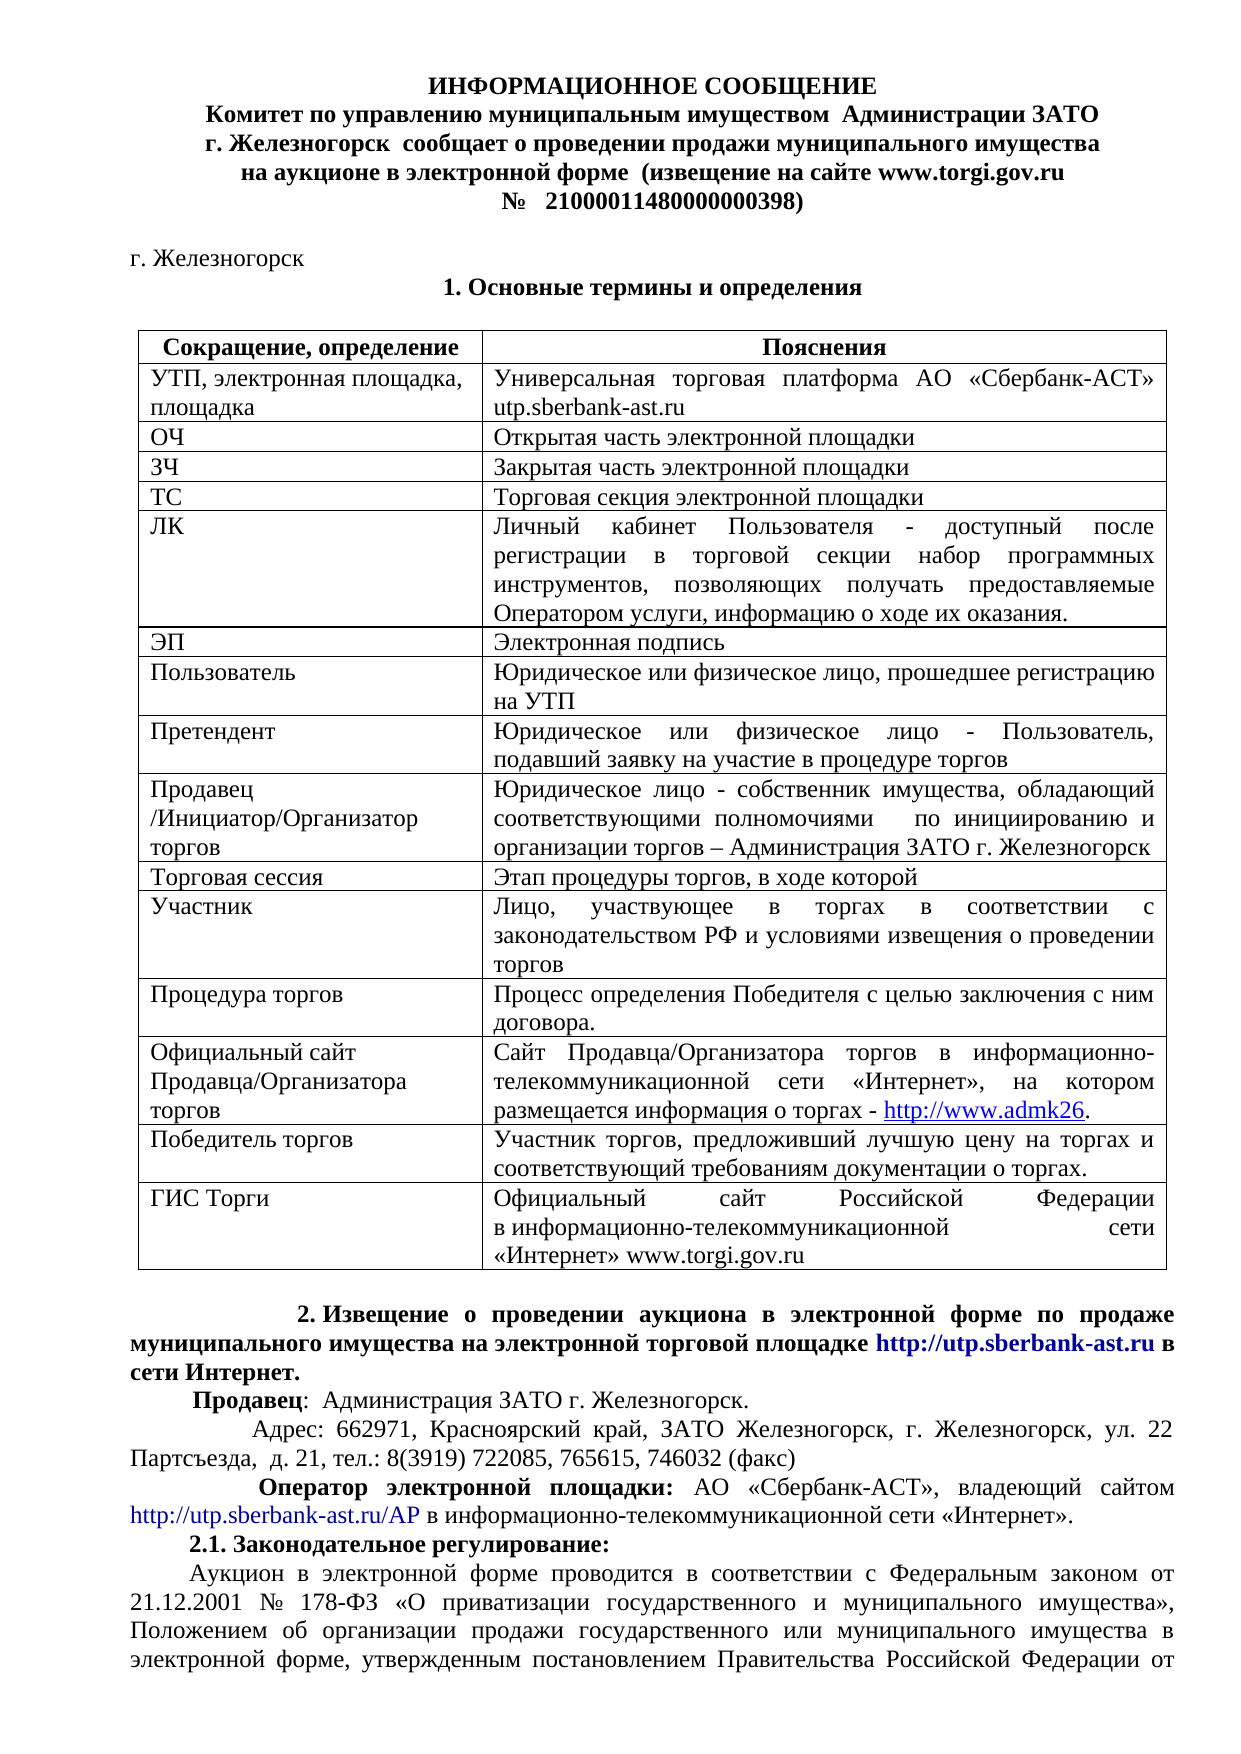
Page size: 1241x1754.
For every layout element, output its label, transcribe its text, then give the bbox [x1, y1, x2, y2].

table_cell Претендент [139, 716, 482, 773]
table_cell Универсальная торговая платформа АО «Сбербанк-АСТ» utp.sberbank-ast.ru [483, 364, 1166, 421]
table_cell Пользователь [139, 657, 482, 715]
table_cell Торговая сессия [139, 862, 482, 890]
table_cell ГИС Торги [139, 1183, 482, 1269]
text Комитет по управлению муниципальным имуществом Администрации ЗАТО г. Железногорск сообщает о проведении продажи муниципального имущества [130, 99, 1175, 157]
table_cell УТП, электронная площадка, площадка [139, 364, 482, 421]
table_cell ТС [139, 482, 482, 510]
table_header Сокращение, определение [139, 331, 482, 362]
table_cell Закрытая часть электронной площадки [483, 452, 1166, 481]
text 2. Извещение о проведении аукциона в электронной форме по продаже муниципального имущества на электронной торговой площадке http://utp.sberbank-ast.ru в сети Интернет. [130, 1299, 1175, 1385]
table_cell Официальный сайт Российской Федерации в информационно-телекоммуникационной сети «Интернет» www.torgi.gov.ru [483, 1183, 1166, 1269]
table_cell Процедура торгов [139, 979, 482, 1036]
table_cell Лицо, участвующее в торгах в соответствии с законодательством РФ и условиями извещения о проведении торгов [483, 891, 1166, 978]
table_cell Открытая часть электронной площадки [483, 422, 1166, 451]
table_cell Процесс определения Победителя с целью заключения с ним договора. [483, 979, 1166, 1036]
table_cell Участник [139, 891, 482, 978]
table_cell Этап процедуры торгов, в ходе которой [483, 862, 1166, 890]
table_cell Участник торгов, предложивший лучшую цену на торгах и соответствующий требованиям документации о торгах. [483, 1125, 1166, 1182]
table_cell Юридическое лицо - собственник имущества, обладающий соответствующими полномочиями по инициированию и организации торгов – Администрация ЗАТО г. Железногорск [483, 774, 1166, 861]
table_cell Победитель торгов [139, 1125, 482, 1182]
table_cell Юридическое или физическое лицо, прошедшее регистрацию на УТП [483, 657, 1166, 715]
table_cell Официальный сайт Продавца/Организатора торгов [139, 1037, 482, 1123]
table_cell Торговая секция электронной площадки [483, 482, 1166, 510]
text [130, 1558, 1175, 1673]
text 1. Основные термины и определения [130, 272, 1175, 301]
table_cell Сайт Продавца/Организатора торгов в информационно-телекоммуникационной сети «Интернет», на котором размещается информация о торгах - http://www.admk26. [483, 1037, 1166, 1123]
table_cell ОЧ [139, 422, 482, 451]
text на аукционе в электронной форме (извещение на сайте www.torgi.gov.ru № 21000011480000000398) [130, 157, 1175, 214]
text Адрес: 662971, Красноярский край, ЗАТО Железногорск, г. Железногорск, ул. 22 Партсъезда, д. 21, тел.: 8(3919) 722085, 765615, 746032 (факс) [130, 1414, 1175, 1472]
table_header Пояснения [483, 331, 1166, 362]
text Продавец: Администрация ЗАТО г. Железногорск. [130, 1385, 1175, 1414]
table_cell Юридическое или физическое лицо - Пользователь, подавший заявку на участие в процедуре торгов [483, 716, 1166, 773]
table_cell ЗЧ [139, 452, 482, 481]
text 2.1. Законодательное регулирование: [130, 1529, 1175, 1558]
text Оператор электронной площадки: АО «Сбербанк-АСТ», владеющий сайтом http://utp.sberbank-ast.ru/AP в информационно-телекоммуникационной сети «Интернет». [130, 1472, 1175, 1529]
table_cell Личный кабинет Пользователя - доступный после регистрации в торговой секции набор программных инструментов, позволяющих получать предоставляемые Оператором услуги, информацию о ходе их оказания. [483, 511, 1166, 626]
text ИНФОРМАЦИОННОЕ СООБЩЕНИЕ [130, 71, 1175, 99]
text г. Железногорск [130, 243, 1175, 272]
table_cell Продавец /Инициатор/Организатор торгов [139, 774, 482, 861]
table_cell Электронная подпись [483, 628, 1166, 656]
table_cell ЭП [139, 628, 482, 656]
table_cell ЛК [139, 511, 482, 626]
